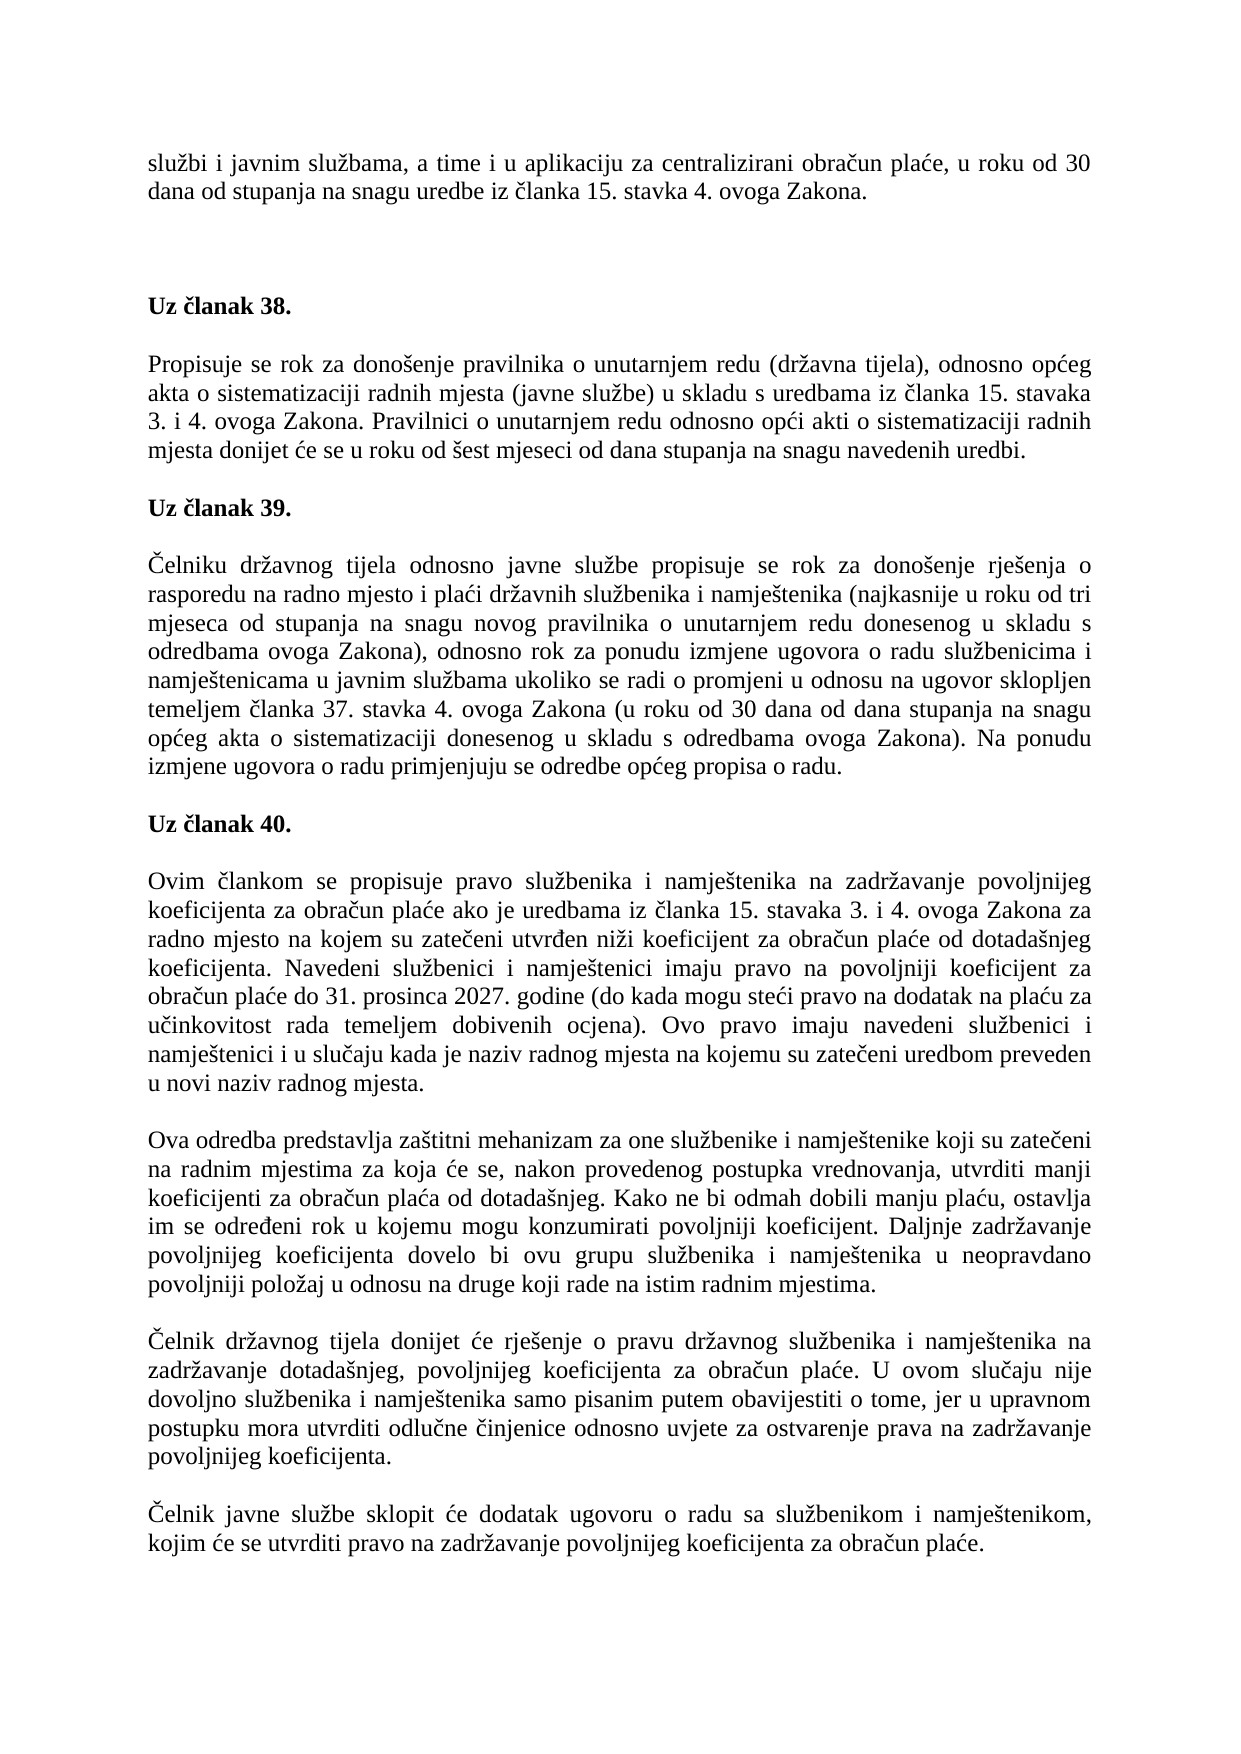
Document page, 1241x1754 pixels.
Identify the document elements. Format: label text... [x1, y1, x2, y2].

text Uz članak 39. [148, 493, 1093, 521]
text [148, 148, 1093, 205]
list Ova odredba predstavlja zaštitni mehanizam za one službenike i namještenike koji su zatečeni na radnim mjestima za koja će se, nakon provedenog postupka vrednovanja, utvrditi manji koeficijenti za obračun plaća od dotadašnjeg. Kako ne bi odmah dobili manju plaću, ostavlja im se određeni rok u kojemu mogu konzumirati povoljniji koeficijent. Daljnje zadržavanje povoljnijeg koeficijenta dovelo bi ovu grupu službenika i namještenika u neopravdano povoljniji položaj u odnosu na druge koji rade na istim radnim mjestima. [148, 1125, 1093, 1298]
list Čelniku državnog tijela odnosno javne službe propisuje se rok za donošenje rješenja o rasporedu na radno mjesto i plaći državnih službenika i namještenika (najkasnije u roku od tri mjeseca od stupanja na snagu novog pravilnika o unutarnjem redu donesenog u skladu s odredbama ovoga Zakona), odnosno rok za ponudu izmjene ugovora o radu službenicima i namještenicama u javnim službama ukoliko se radi o promjeni u odnosu na ugovor sklopljen temeljem članka 37. stavka 4. ovoga Zakona (u roku od 30 dana od dana stupanja na snagu općeg akta o sistematizaciji donesenog u skladu s odredbama ovoga Zakona). Na ponudu izmjene ugovora o radu primjenjuju se odredbe općeg propisa o radu. [148, 550, 1093, 780]
text Čelnik državnog tijela donijet će rješenje o pravu državnog službenika i namještenika na zadržavanje dotadašnjeg, povoljnijeg koeficijenta za obračun plaće. U ovom slučaju nije dovoljno službenika i namještenika samo pisanim putem obavijestiti o tome, jer u upravnom postupku mora utvrditi odlučne činjenice odnosno uvjete za ostvarenje prava na zadržavanje povoljnijeg koeficijenta. [148, 1326, 1093, 1470]
text Čelnik javne službe sklopit će dodatak ugovoru o radu sa službenikom i namještenikom, kojim će se utvrditi pravo na zadržavanje povoljnijeg koeficijenta za obračun plaće. [148, 1499, 1093, 1556]
text Propisuje se rok za donošenje pravilnika o unutarnjem redu (državna tijela), odnosno općeg akta o sistematizaciji radnih mjesta (javne službe) u skladu s uredbama iz članka 15. stavaka 3. i 4. ovoga Zakona. Pravilnici o unutarnjem redu odnosno opći akti o sistematizaciji radnih mjesta donijet će se u roku od šest mjeseci od dana stupanja na snagu navedenih uredbi. [148, 349, 1093, 464]
text Uz članak 40. [148, 809, 1093, 838]
text Uz članak 38. [148, 291, 1093, 320]
list Ovim člankom se propisuje pravo službenika i namještenika na zadržavanje povoljnijeg koeficijenta za obračun plaće ako je uredbama iz članka 15. stavaka 3. i 4. ovoga Zakona za radno mjesto na kojem su zatečeni utvrđen niži koeficijent za obračun plaće od dotadašnjeg koeficijenta. Navedeni službenici i namještenici imaju pravo na povoljniji koeficijent za obračun plaće do 31. prosinca 2027. godine (do kada mogu steći pravo na dodatak na plaću za učinkovitost rada temeljem dobivenih ocjena). Ovo pravo imaju navedeni službenici i namještenici i u slučaju kada je naziv radnog mjesta na kojemu su zatečeni uredbom preveden u novi naziv radnog mjesta. [148, 866, 1093, 1096]
